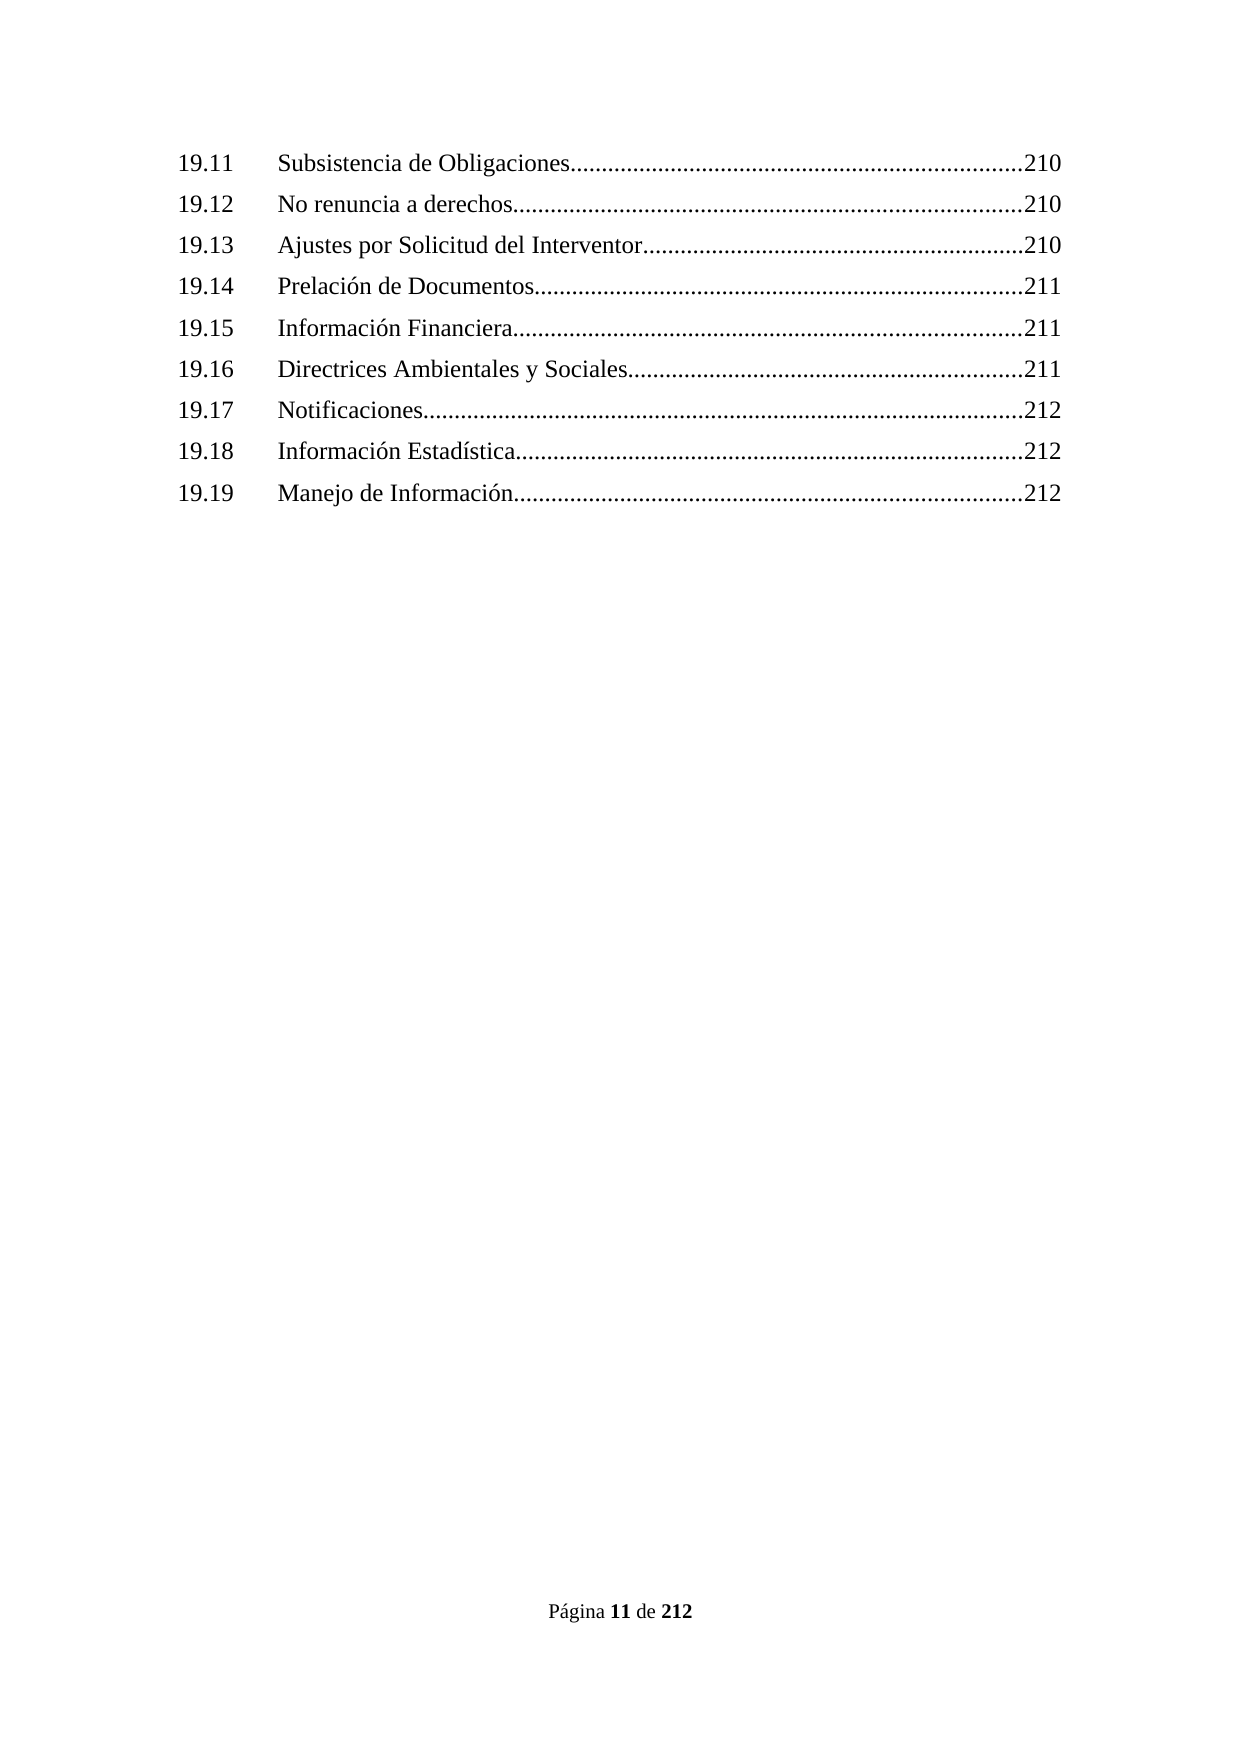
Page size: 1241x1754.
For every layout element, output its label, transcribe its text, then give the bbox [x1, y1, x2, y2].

text 19.13 Ajustes por Solicitud del Interventor 210 [177, 230, 1063, 259]
text 19.19 Manejo de Información 212 [177, 478, 1063, 506]
text 19.17 Notificaciones 212 [177, 395, 1063, 424]
text 19.14 Prelación de Documentos 211 [177, 271, 1063, 300]
text 19.12 No renuncia a derechos 210 [177, 189, 1063, 218]
text 19.16 Directrices Ambientales y Sociales 211 [177, 354, 1063, 383]
text 19.18 Información Estadística 212 [177, 436, 1063, 465]
text 19.11 Subsistencia de Obligaciones 210 [177, 148, 1063, 176]
text 19.15 Información Financiera 211 [177, 313, 1063, 341]
